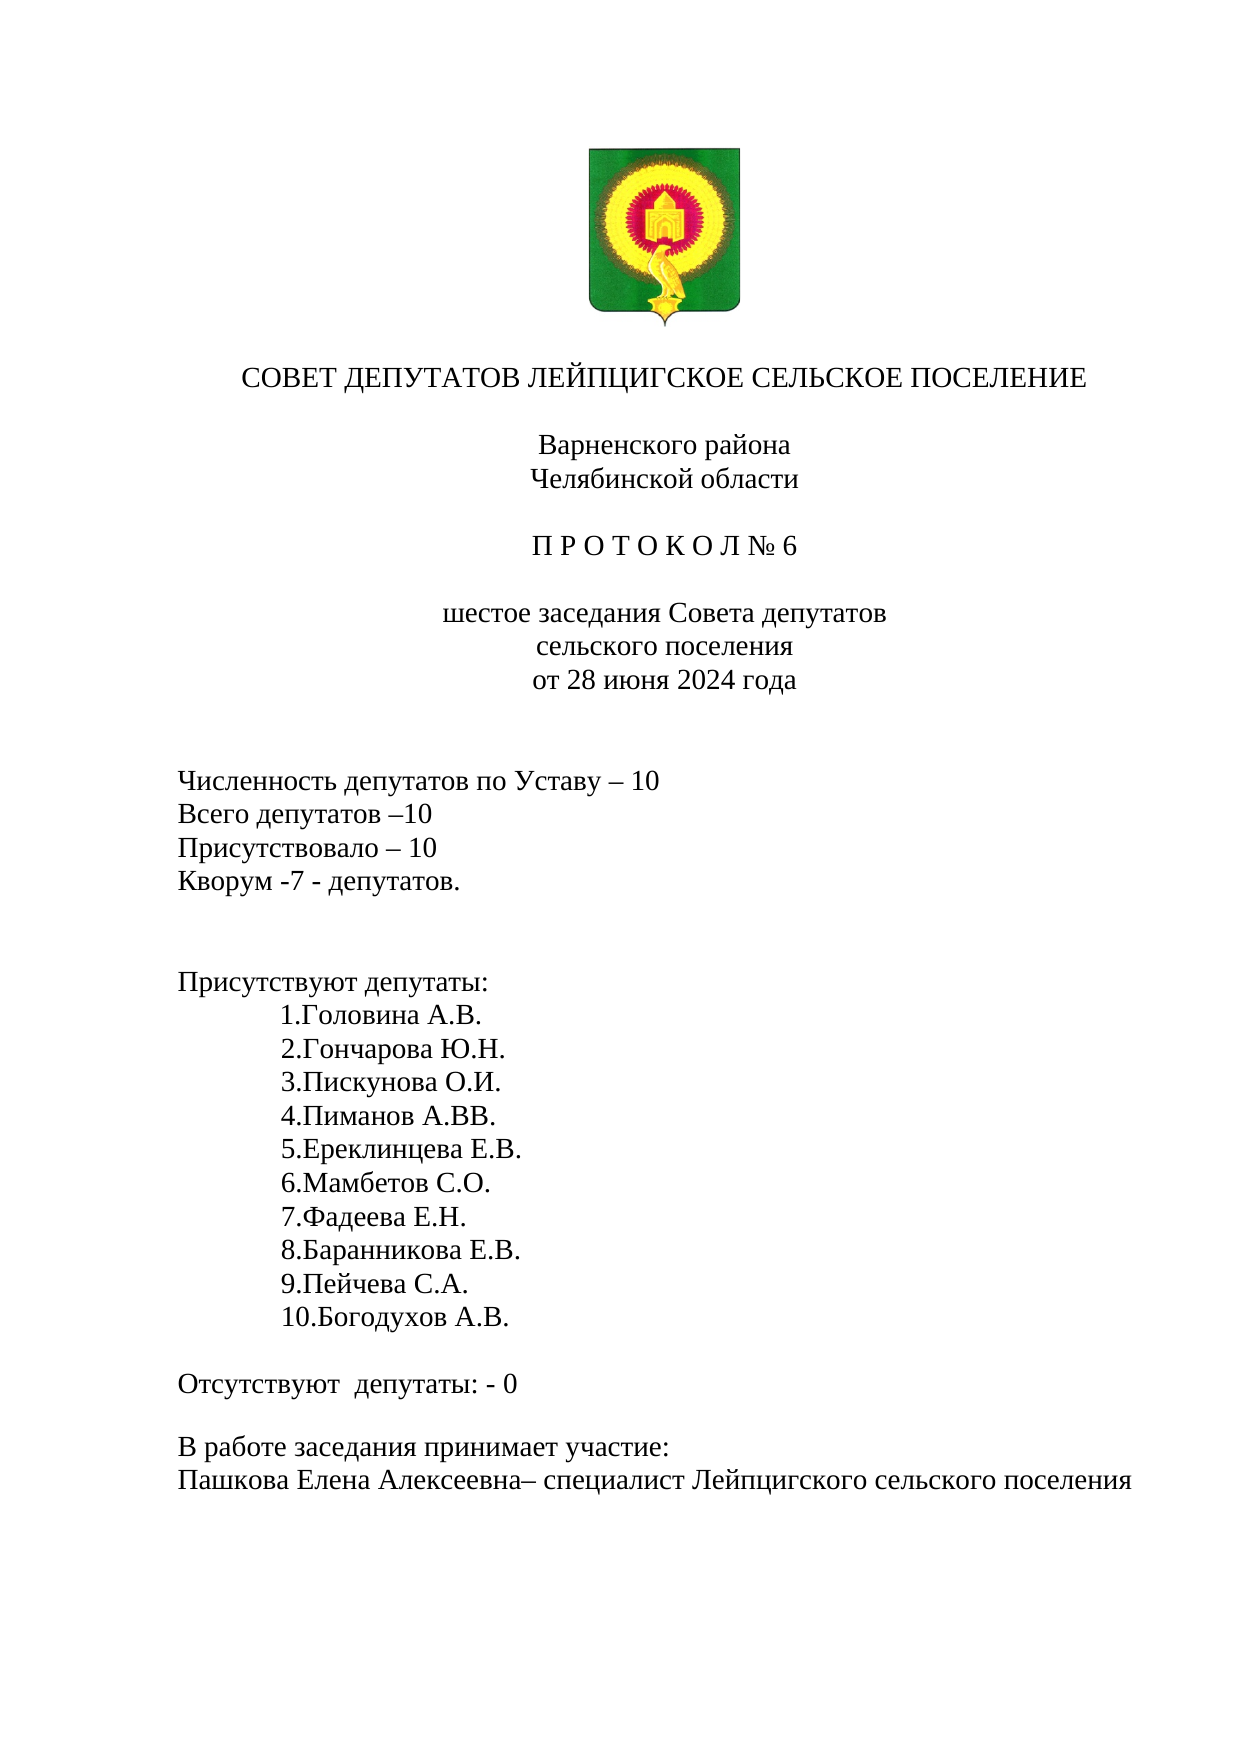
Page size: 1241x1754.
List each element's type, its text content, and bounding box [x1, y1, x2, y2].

text 10.Богодухов А.В. [281, 1299, 1152, 1333]
text В работе заседания принимает участие: [177, 1429, 1152, 1462]
text 8.Баранникова Е.В. [281, 1232, 1152, 1266]
text 7.Фадеева Е.Н. [281, 1199, 1152, 1232]
text от 28 июня 2024 года [177, 662, 1152, 696]
text Отсутствуют депутаты: - 0 [177, 1366, 1152, 1400]
text 9.Пейчева С.А. [281, 1266, 1152, 1299]
text 3.Пискунова О.И. [281, 1064, 1152, 1098]
picture [588, 146, 741, 327]
text Присутствовало – 10 [177, 830, 1152, 863]
text Челябинской области [177, 461, 1152, 494]
text Пашкова Елена Алексеевна– специалист Лейпцигского сельского поселения [177, 1462, 1152, 1496]
text СОВЕТ ДЕПУТАТОВ ЛЕЙПЦИГСКОЕ СЕЛЬСКОЕ ПОСЕЛЕНИЕ [177, 360, 1152, 394]
text 5.Ереклинцева Е.В. [281, 1132, 1152, 1165]
text Кворум -7 - депутатов. [177, 863, 1152, 897]
text 6.Мамбетов С.О. [281, 1165, 1152, 1199]
text Варненского района [177, 427, 1152, 461]
text шестое заседания Совета депутатов [177, 595, 1152, 628]
text сельского поселения [177, 628, 1152, 662]
text П Р О Т О К О Л № 6 [177, 528, 1152, 561]
text Всего депутатов –10 [177, 796, 1152, 830]
text 2.Гончарова Ю.Н. [281, 1031, 1152, 1064]
text Присутствуют депутаты: [177, 964, 1152, 997]
text Численность депутатов по Уставу – 10 [177, 763, 1152, 796]
text 4.Пиманов А.ВВ. [281, 1098, 1152, 1132]
text 1.Головина А.В. [177, 997, 1152, 1031]
